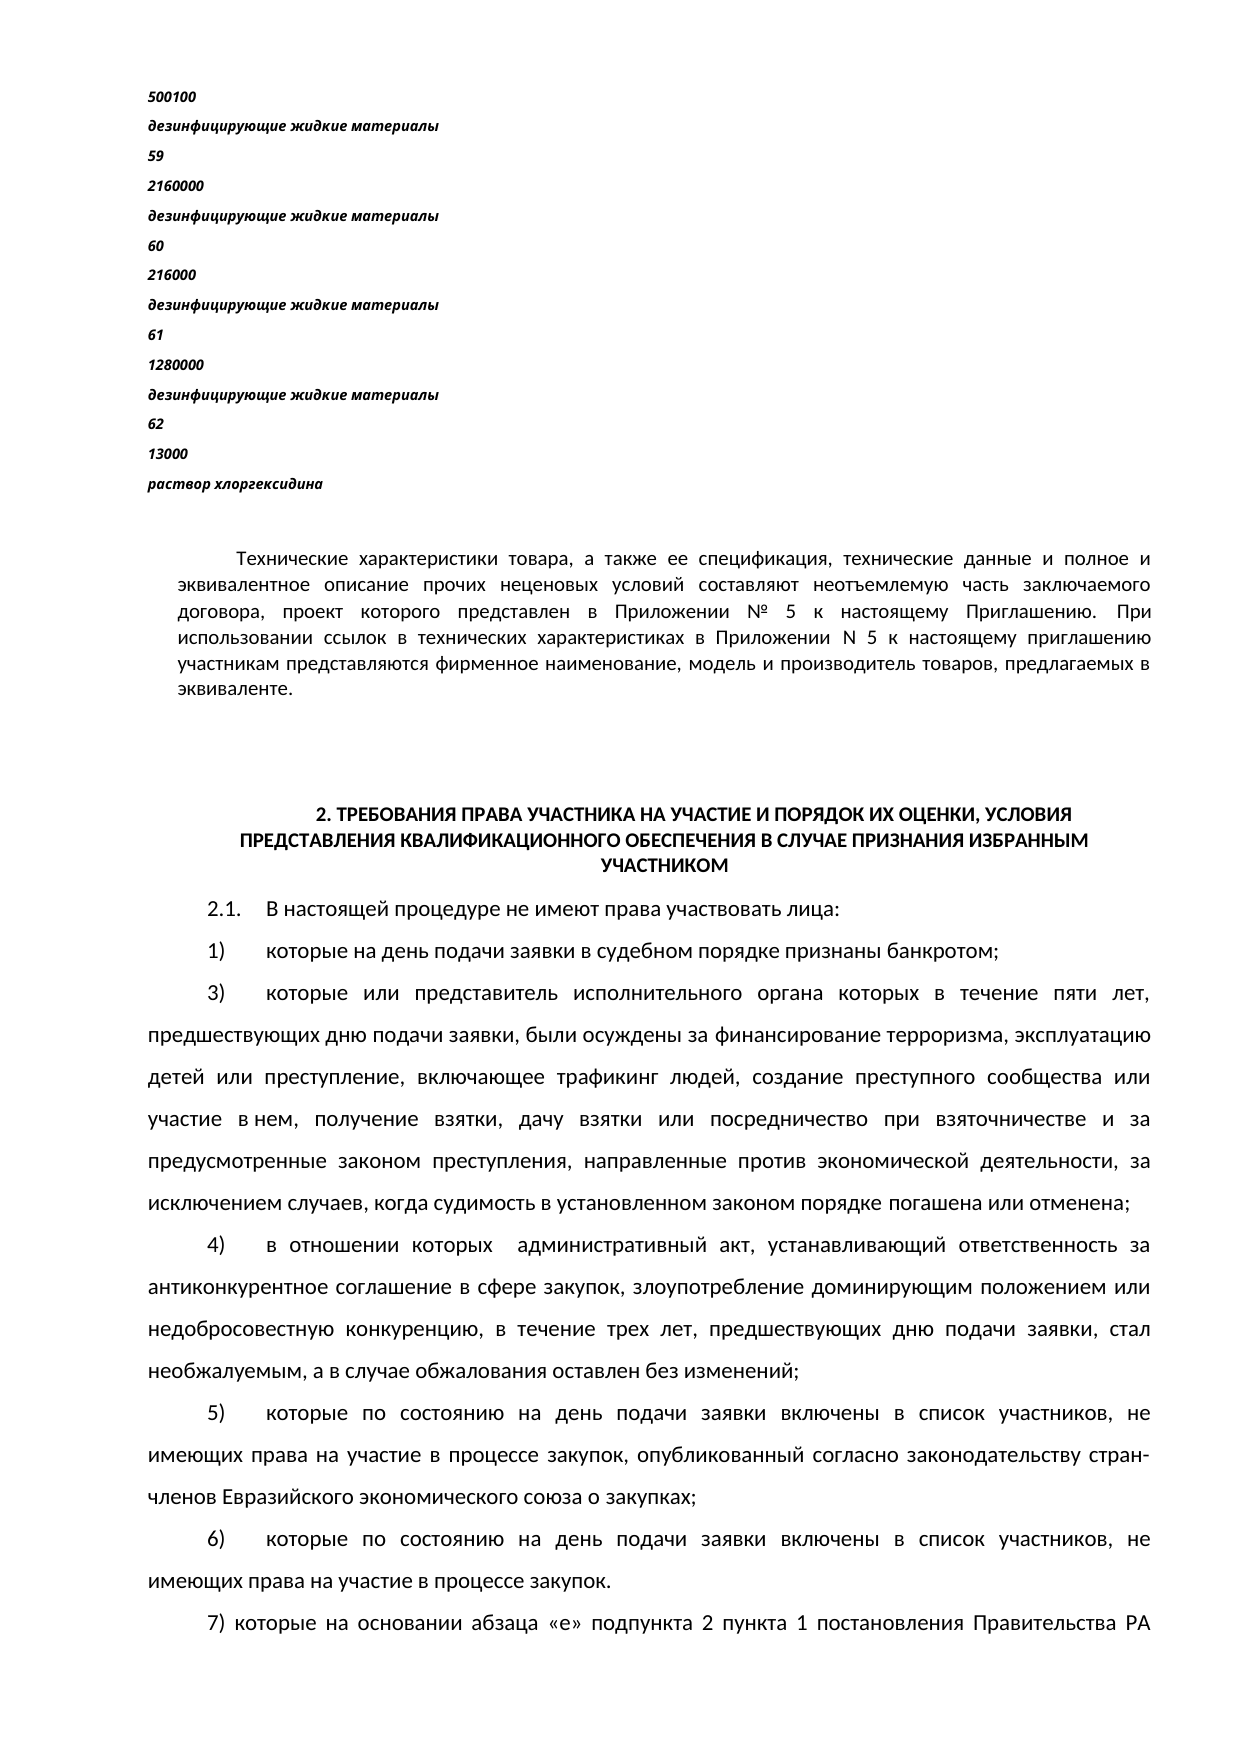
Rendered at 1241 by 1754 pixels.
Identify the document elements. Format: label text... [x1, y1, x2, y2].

text 6) которые по состоянию на день подачи заявки включены в список участников, не имеющих права на участие в процессе закупок. [148, 1524, 1152, 1594]
text 2. ТРЕБОВАНИЯ ПРАВА УЧАСТНИКА НА УЧАСТИЕ И ПОРЯДОК ИХ ОЦЕНКИ, УСЛОВИЯ ПРЕДСТАВЛЕНИЯ КВАЛИФИКАЦИОННОГО ОБЕСПЕЧЕНИЯ В СЛУЧАЕ ПРИЗНАНИЯ ИЗБРАННЫМ УЧАСТНИКОМ [177, 801, 1152, 878]
text 4) в отношении которых административный акт, устанавливающий ответственность за антиконкурентное соглашение в сфере закупок, злоупотребление доминирующим положением или недобросовестную конкуренцию, в течение трех лет, предшествующих дню подачи заявки, стал необжалуемым, а в случае обжалования оставлен без изменений; [148, 1230, 1152, 1384]
text 5) которые по состоянию на день подачи заявки включены в список участников, не имеющих права на участие в процессе закупок, опубликованный согласно законодательству стран-членов Евразийского экономического союза о закупках; [148, 1398, 1152, 1510]
text Технические характеристики товара, а также ее спецификация, технические данные и полное и эквивалентное описание прочих неценовых условий составляют неотъемлемую часть заключаемого договора, проект которого представлен в Приложении № 5 к настоящему Приглашению. При использовании ссылок в технических характеристиках в Приложении N 5 к настоящему приглашению участникам представляются фирменное наименование, модель и производитель товаров, предлагаемых в эквиваленте. [177, 546, 1152, 701]
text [148, 1608, 1152, 1636]
text 3) которые или представитель исполнительного органа которых в течение пяти лет, предшествующих дню подачи заявки, были осуждены за финансирование терроризма, эксплуатацию детей или преступление, включающее трафикинг людей, создание преступного сообщества или участие в нем, получение взятки, дачу взятки или посредничество при взяточничестве и за предусмотренные законом преступления, направленные против экономической деятельности, за исключением случаев, когда судимость в установленном законом порядке погашена или отменена; [148, 978, 1152, 1216]
text 1) которые на день подачи заявки в судебном порядке признаны банкротом; [148, 936, 1152, 964]
text 2.1. В настоящей процедуре не имеют права участвовать лица: [148, 894, 1152, 922]
